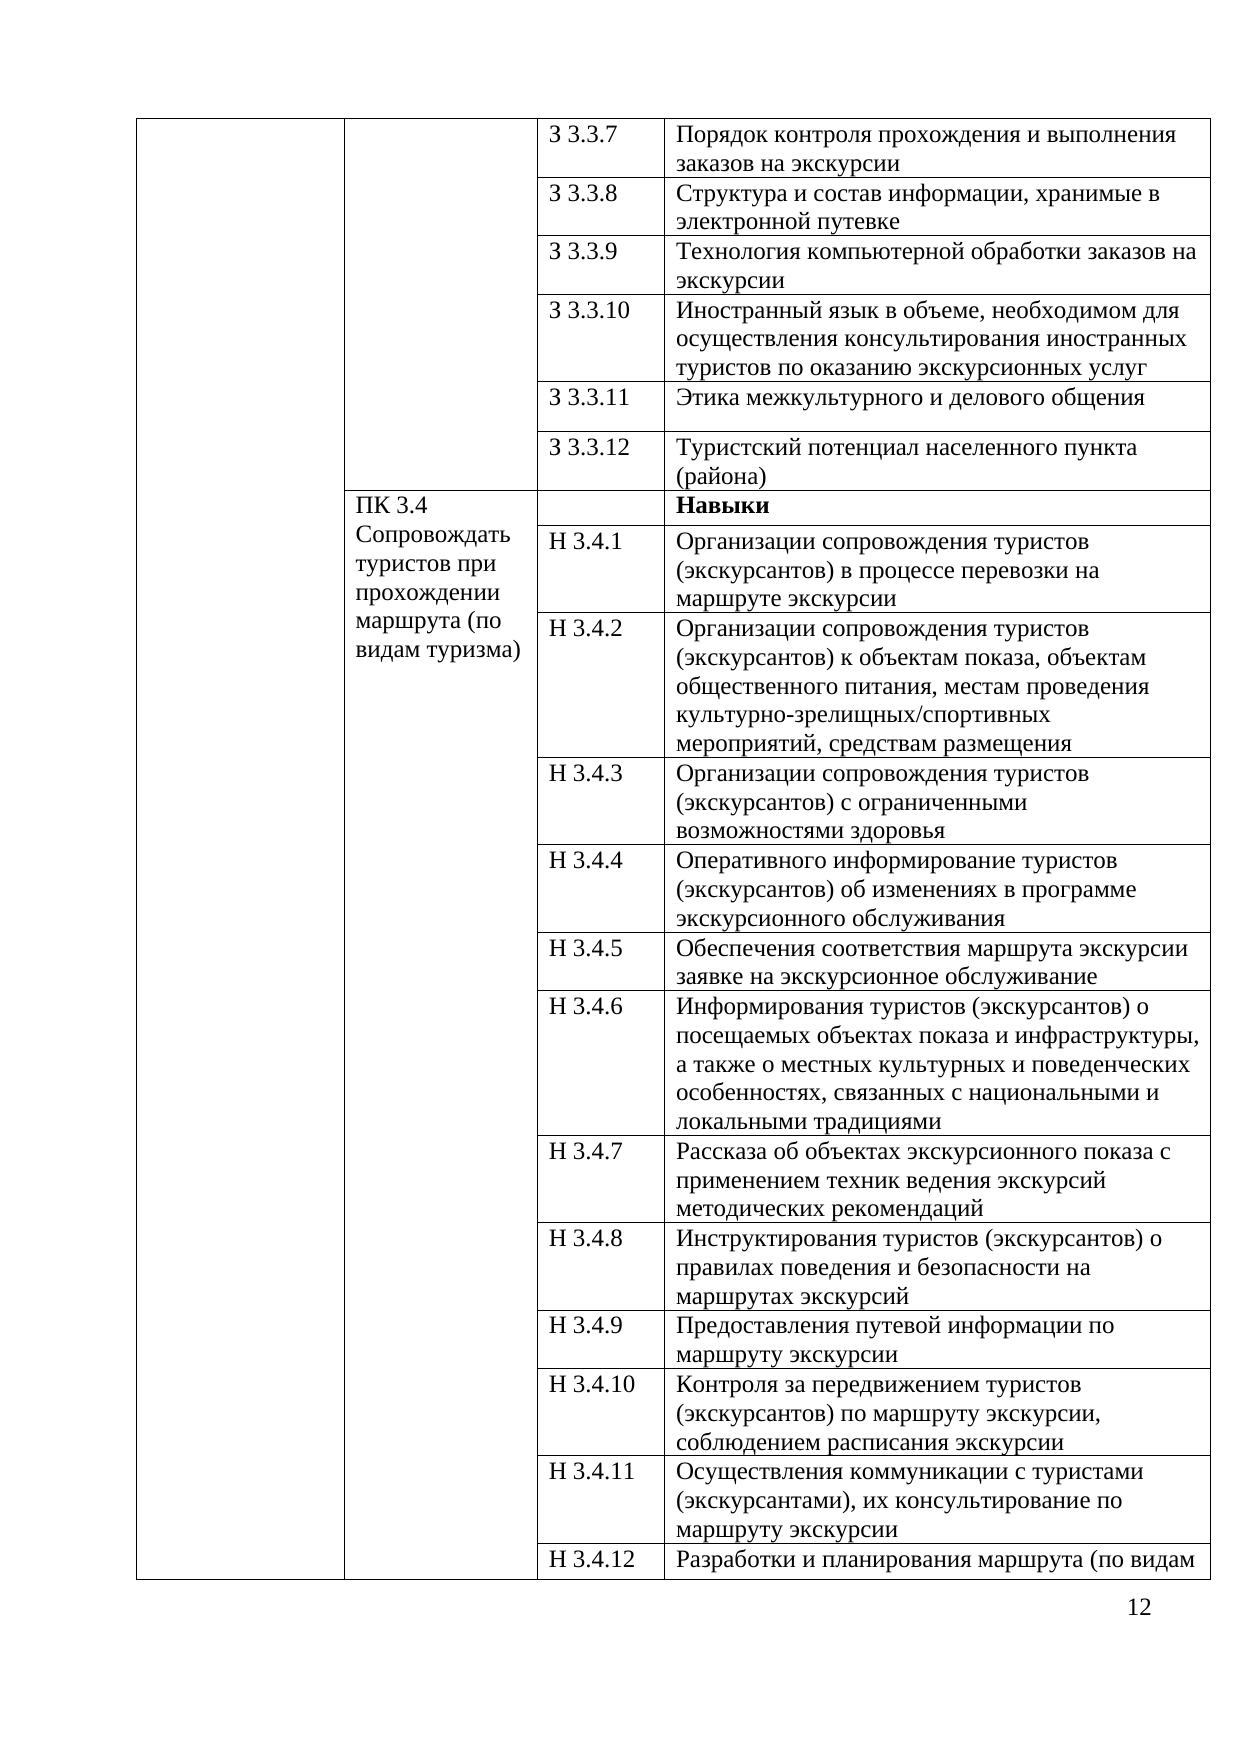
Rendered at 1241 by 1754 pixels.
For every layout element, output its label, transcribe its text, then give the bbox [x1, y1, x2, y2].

table_cell Технология компьютерной обработки заказов на экскурсии [665, 236, 1210, 294]
table_cell Организации сопровождения туристов (экскурсантов) к объектам показа, объектам общественного питания, местам проведения культурно-зрелищных/спортивных мероприятий, средствам размещения [665, 613, 1210, 757]
table_cell Контроля за передвижением туристов (экскурсантов) по маршруту экскурсии, соблюдением расписания экскурсии [665, 1369, 1210, 1455]
table_cell З 3.3.11 [538, 382, 664, 431]
table_cell Инструктирования туристов (экскурсантов) о правилах поведения и безопасности на маршрутах экскурсий [665, 1223, 1210, 1309]
table_cell Туристский потенциал населенного пункта (района) [665, 432, 1210, 489]
table_cell З 3.3.7 [538, 119, 664, 177]
table_cell [538, 491, 664, 525]
table_cell Этика межкультурного и делового общения [665, 382, 1210, 431]
table_cell Осуществления коммуникации с туристами (экскурсантами), их консультирование по маршруту экскурсии [665, 1456, 1210, 1543]
table_cell Н 3.4.12 [538, 1544, 664, 1578]
table_cell Рассказа об объектах экскурсионного показа с применением техник ведения экскурсий методических рекомендаций [665, 1136, 1210, 1222]
table_cell З 3.3.10 [538, 295, 664, 381]
table_cell Информирования туристов (экскурсантов) о посещаемых объектах показа и инфраструктуры, а также о местных культурных и поведенческих особенностях, связанных с национальными и локальными традициями [665, 991, 1210, 1135]
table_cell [665, 1544, 1210, 1578]
table_cell Обеспечения соответствия маршрута экскурсии заявке на экскурсионное обслуживание [665, 933, 1210, 990]
table_cell Организации сопровождения туристов (экскурсантов) с ограниченными возможностями здоровья [665, 758, 1210, 844]
table_cell Организации сопровождения туристов (экскурсантов) в процессе перевозки на маршруте экскурсии [665, 526, 1210, 612]
table_cell З 3.3.9 [538, 236, 664, 294]
table_cell Н 3.4.8 [538, 1223, 664, 1309]
table_cell Навыки [665, 491, 1210, 525]
table_cell ПК 3.4 Сопровождать туристов при прохождении маршрута (по видам туризма) [345, 491, 537, 1578]
table_cell Н 3.4.6 [538, 991, 664, 1135]
table_cell Н 3.4.7 [538, 1136, 664, 1222]
table_cell Н 3.4.5 [538, 933, 664, 990]
table_cell З 3.3.12 [538, 432, 664, 489]
table_cell Н 3.4.9 [538, 1311, 664, 1368]
table_cell З 3.3.8 [538, 178, 664, 235]
table_cell Оперативного информирование туристов (экскурсантов) об изменениях в программе экскурсионного обслуживания [665, 845, 1210, 932]
table_cell Структура и состав информации, хранимые в электронной путевке [665, 178, 1210, 235]
table_cell Предоставления путевой информации по маршруту экскурсии [665, 1311, 1210, 1368]
table_cell Н 3.4.1 [538, 526, 664, 612]
table_cell Иностранный язык в объеме, необходимом для осуществления консультирования иностранных туристов по оказанию экскурсионных услуг [665, 295, 1210, 381]
table_cell Н 3.4.10 [538, 1369, 664, 1455]
table_cell Н 3.4.11 [538, 1456, 664, 1543]
table_cell Н 3.4.4 [538, 845, 664, 932]
table_cell Н 3.4.3 [538, 758, 664, 844]
table_cell Н 3.4.2 [538, 613, 664, 757]
table_cell Порядок контроля прохождения и выполнения заказов на экскурсии [665, 119, 1210, 177]
